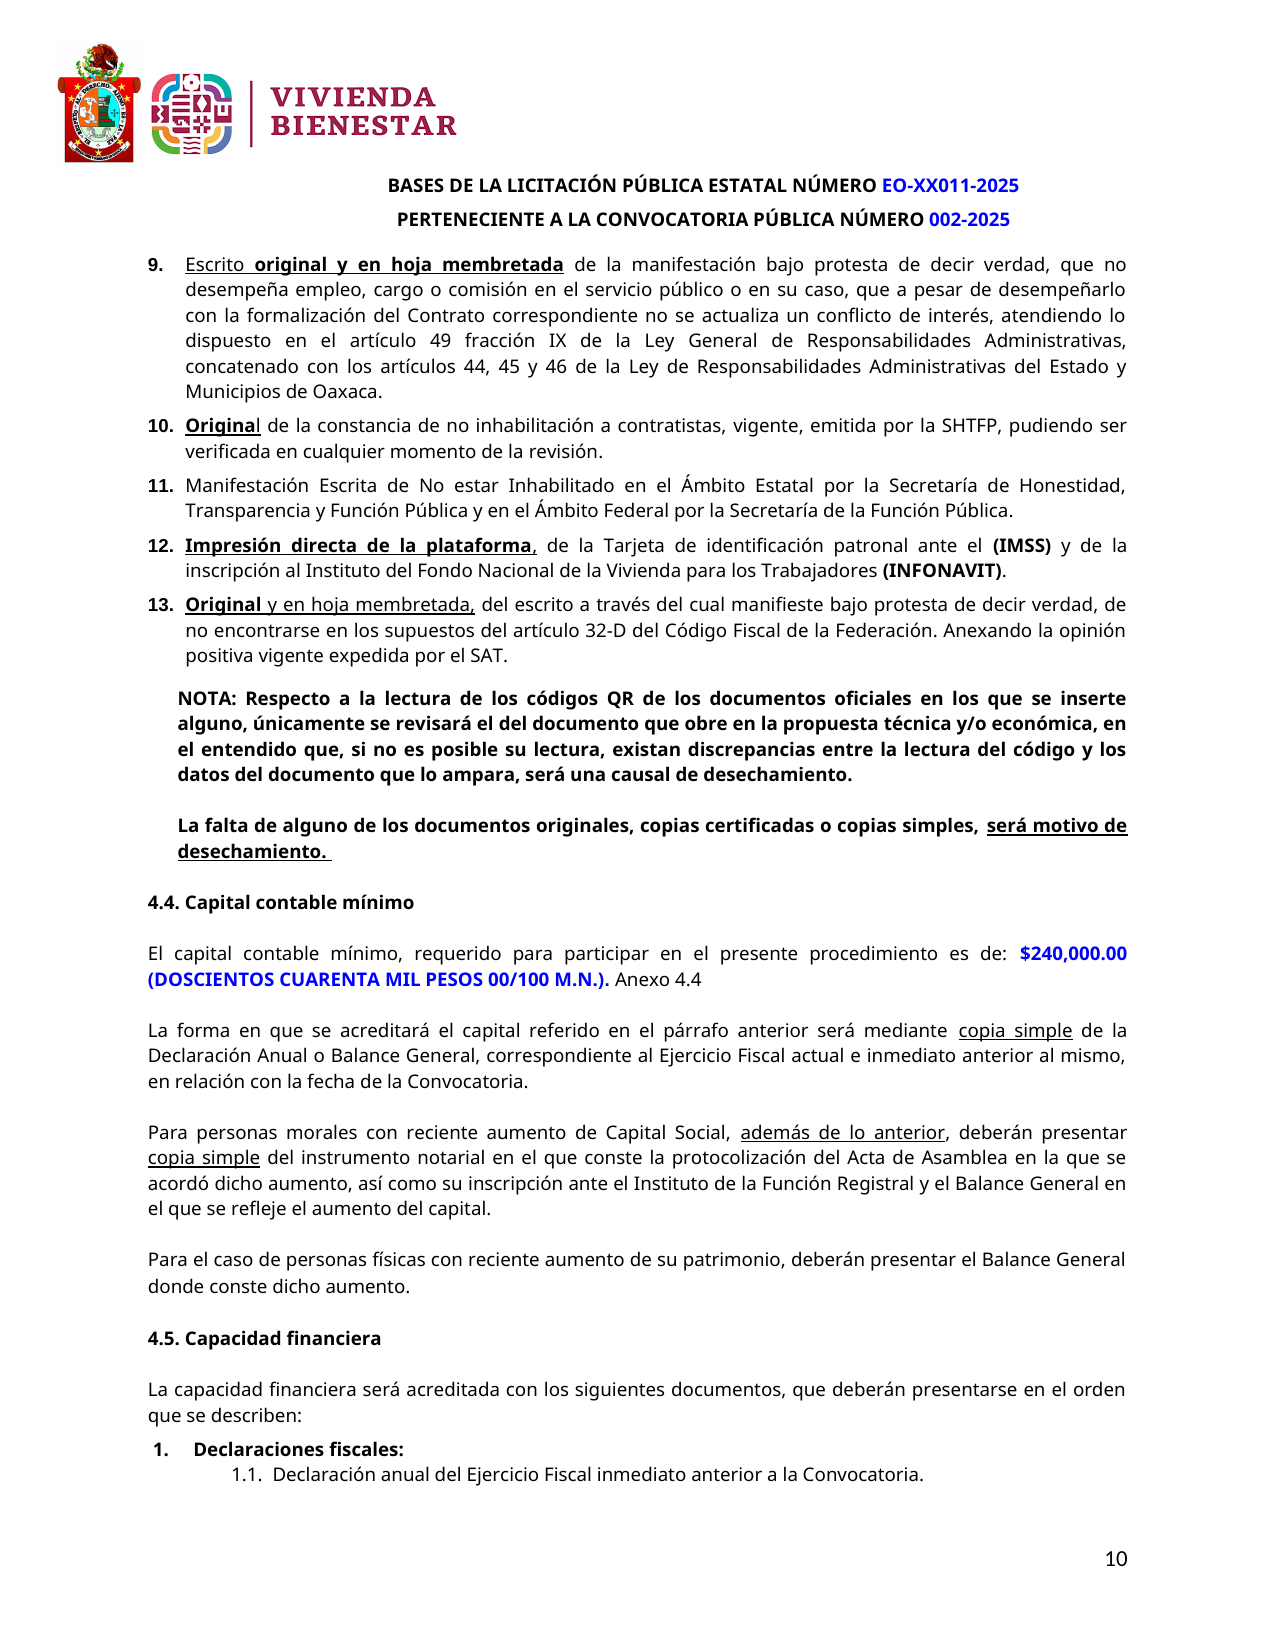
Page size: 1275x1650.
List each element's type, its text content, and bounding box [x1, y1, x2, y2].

text 1. Declaraciones fiscales: [148, 1436, 1127, 1461]
list Escrito original y en hoja membretada de la manifestación bajo protesta de decir verdad, que no desempeña empleo, cargo o comisión en el servicio público o en su caso, que a pesar de desempeñarlo con la formalización del Contrato correspondiente no se actualiza un conflicto de interés, atendiendo lo dispuesto en el artículo 49 fracción IX de la Ley General de Responsabilidades Administrativas, concatenado con los artículos 44, 45 y 46 de la Ley de Responsabilidades Administrativas del Estado y Municipios de Oaxaca. [148, 251, 1127, 404]
text 4.5. Capacidad financiera [148, 1325, 1127, 1351]
text La forma en que se acreditará el capital referido en el párrafo anterior será mediante copia simple de la Declaración Anual o Balance General, correspondiente al Ejercicio Fiscal actual e inmediato anterior al mismo, en relación con la fecha de la Convocatoria. [148, 1017, 1127, 1093]
list Impresión directa de la plataforma, de la Tarjeta de identificación patronal ante el (IMSS) y de la inscripción al Instituto del Fondo Nacional de la Vivienda para los Trabajadores (INFONAVIT). [148, 532, 1127, 583]
picture [55, 42, 143, 165]
text La capacidad financiera será acreditada con los siguientes documentos, que deberán presentarse en el orden que se describen: [148, 1376, 1127, 1427]
text 4.4. Capital contable mínimo [148, 889, 1127, 915]
text Para el caso de personas físicas con reciente aumento de su patrimonio, deberán presentar el Balance General donde conste dicho aumento. [148, 1247, 1127, 1299]
text La falta de alguno de los documentos originales, copias certificadas o copias simples, será motivo de desechamiento. [177, 813, 1127, 864]
list Original y en hoja membretada, del escrito a través del cual manifieste bajo protesta de decir verdad, de no encontrarse en los supuestos del artículo 32-D del Código Fiscal de la Federación. Anexando la opinión positiva vigente expedida por el SAT. [148, 616, 1127, 668]
list Manifestación Escrita de No estar Inhabilitado en el Ámbito Estatal por la Secretaría de Honestidad, Transparencia y Función Pública y en el Ámbito Federal por la Secretaría de la Función Pública. [148, 472, 1127, 523]
list Original de la constancia de no inhabilitación a contratistas, vigente, emitida por la SHTFP, pudiendo ser verificada en cualquier momento de la revisión. [148, 413, 1127, 464]
text Para personas morales con reciente aumento de Capital Social, además de lo anterior, deberán presentar copia simple del instrumento notarial en el que conste la protocolización del Acta de Asamblea en la que se acordó dicho aumento, así como su inscripción ante el Instituto de la Función Registral y el Balance General en el que se refleje el aumento del capital. [148, 1119, 1127, 1221]
text El capital contable mínimo, requerido para participar en el presente procedimiento es de: $240,000.00 (DOSCIENTOS CUARENTA MIL PESOS 00/100 M.N.). Anexo 4.4 [148, 940, 1127, 991]
picture [147, 66, 473, 163]
text 1.1. Declaración anual del Ejercicio Fiscal inmediato anterior a la Convocatoria. [231, 1461, 1127, 1487]
text NOTA: Respecto a la lectura de los códigos QR de los documentos oficiales en los que se inserte alguno, únicamente se revisará el del documento que obre en la propuesta técnica y/o económica, en el entendido que, si no es posible su lectura, existan discrepancias entre la lectura del código y los datos del documento que lo ampara, será una causal de desechamiento. [177, 685, 1127, 787]
